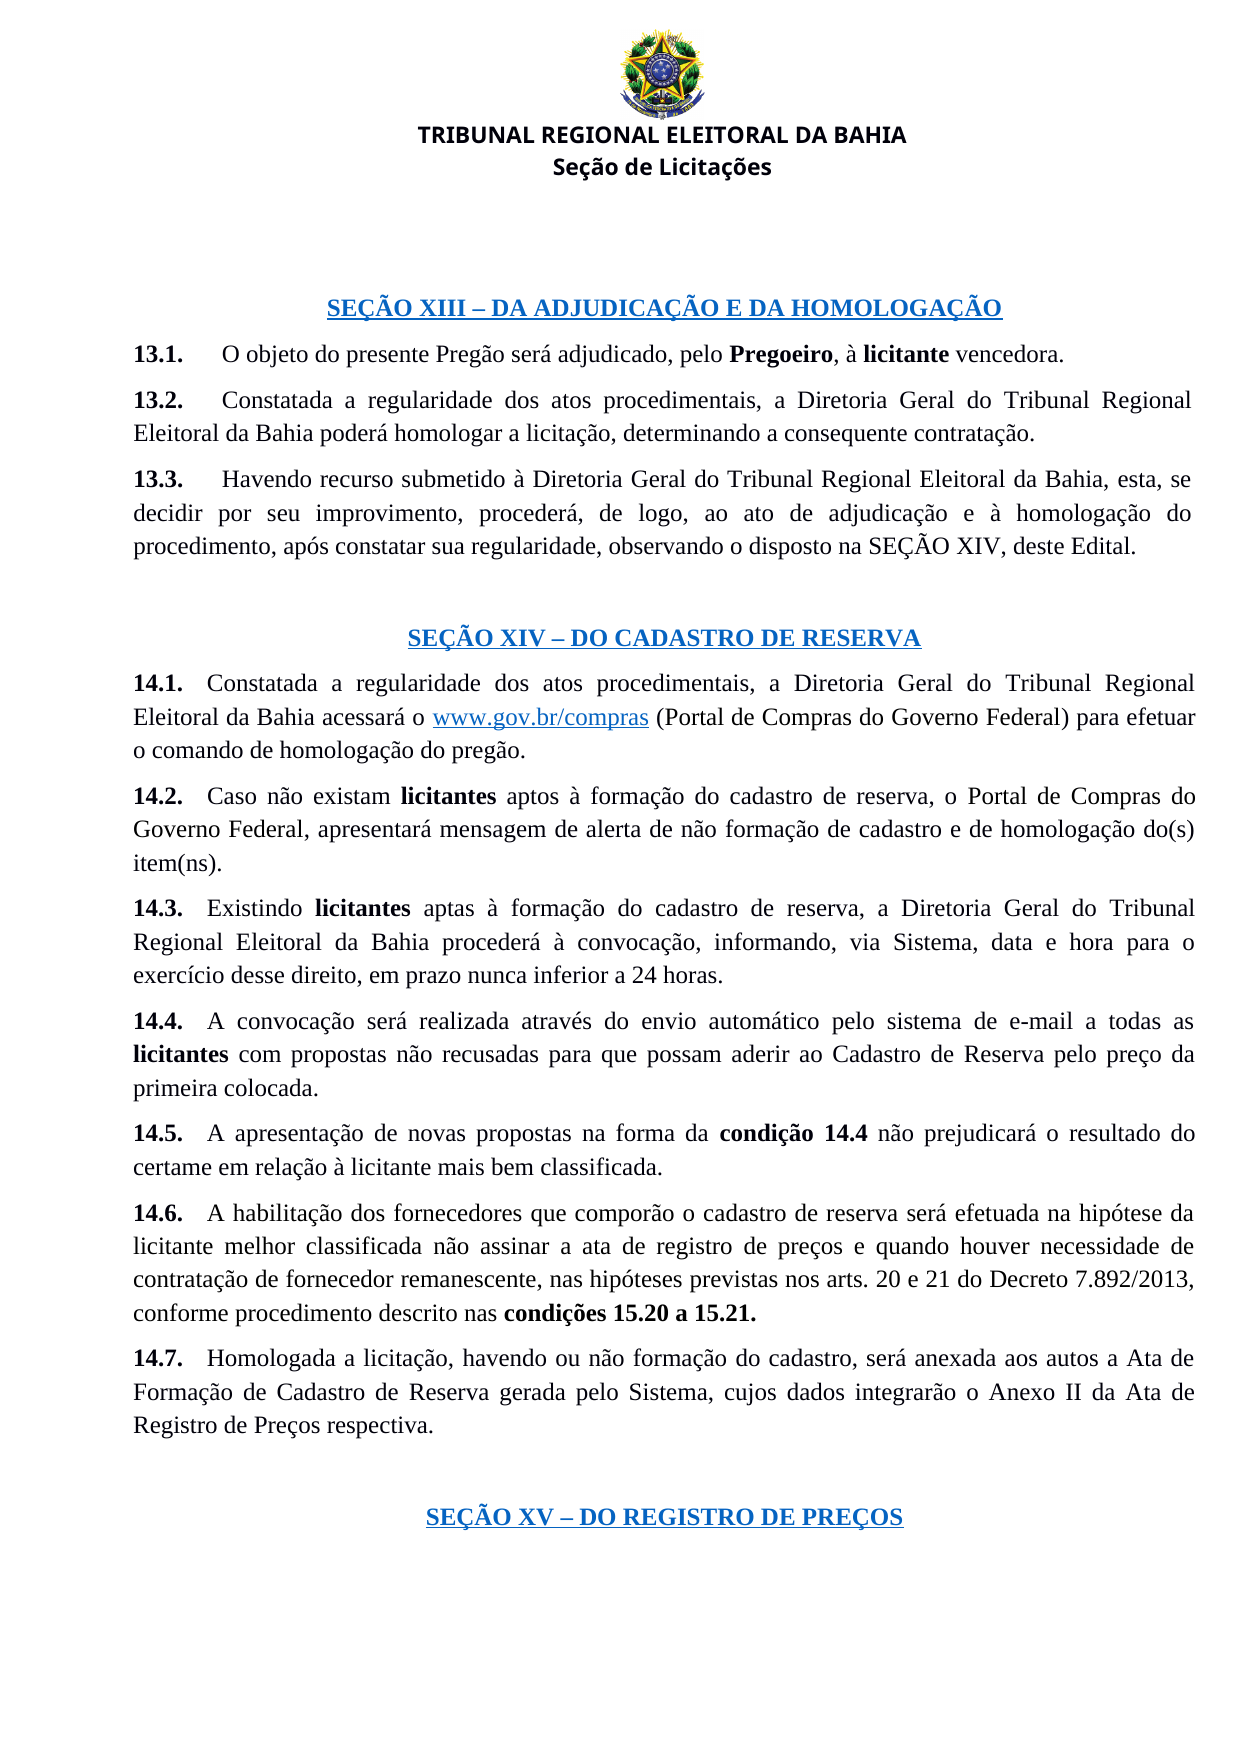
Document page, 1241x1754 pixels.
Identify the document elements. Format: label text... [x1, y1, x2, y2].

text 14.5. A apresentação de novas propostas na forma da condição 14.4 não prejudicará o resultado do certame em relação à licitante mais bem classificada. [133, 1115, 1196, 1182]
text 13.3. Havendo recurso submetido à Diretoria Geral do Tribunal Regional Eleitoral da Bahia, esta, se decidir por seu improvimento, procederá, de logo, ao ato de adjudicação e à homologação do procedimento, após constatar sua regularidade, observando o disposto na SEÇÃO XIV, deste Edital. [133, 461, 1193, 561]
text SEÇÃO XIII – DA ADJUDICAÇÃO E DA HOMOLOGAÇÃO [133, 290, 1196, 323]
text SEÇÃO XV – DO REGISTRO DE PREÇOS [133, 1498, 1196, 1532]
text 14.3. Existindo licitantes aptas à formação do cadastro de reserva, a Diretoria Geral do Tribunal Regional Eleitoral da Bahia procederá à convocação, informando, via Sistema, data e hora para o exercício desse direito, em prazo nunca inferior a 24 horas. [133, 890, 1196, 990]
text 14.7. Homologada a licitação, havendo ou não formação do cadastro, será anexada aos autos a Ata de Formação de Cadastro de Reserva gerada pelo Sistema, cujos dados integrarão o Anexo II da Ata de Registro de Preços respectiva. [133, 1340, 1196, 1440]
text 13.1. O objeto do presente Pregão será adjudicado, pelo Pregoeiro, à licitante vencedora. [133, 336, 1193, 369]
text 14.1. Constatada a regularidade dos atos procedimentais, a Diretoria Geral do Tribunal Regional Eleitoral da Bahia acessará o www.gov.br/compras (Portal de Compras do Governo Federal) para efetuar o comando de homologação do pregão. [133, 665, 1196, 765]
text 13.2. Constatada a regularidade dos atos procedimentais, a Diretoria Geral do Tribunal Regional Eleitoral da Bahia poderá homologar a licitação, determinando a consequente contratação. [133, 382, 1193, 448]
text 14.2. Caso não existam licitantes aptos à formação do cadastro de reserva, o Portal de Compras do Governo Federal, apresentará mensagem de alerta de não formação de cadastro e de homologação do(s) item(ns). [133, 778, 1196, 878]
text 14.4. A convocação será realizada através do envio automático pelo sistema de e-mail a todas as licitantes com propostas não recusadas para que possam aderir ao Cadastro de Reserva pelo preço da primeira colocada. [133, 1003, 1196, 1103]
text 14.6. A habilitação dos fornecedores que comporão o cadastro de reserva será efetuada na hipótese da licitante melhor classificada não assinar a ata de registro de preços e quando houver necessidade de contratação de fornecedor remanescente, nas hipóteses previstas nos arts. 20 e 21 do Decreto 7.892/2013, conforme procedimento descrito nas condições 15.20 a 15.21. [133, 1194, 1196, 1328]
text SEÇÃO XIV – DO CADASTRO DE RESERVA [133, 619, 1196, 653]
